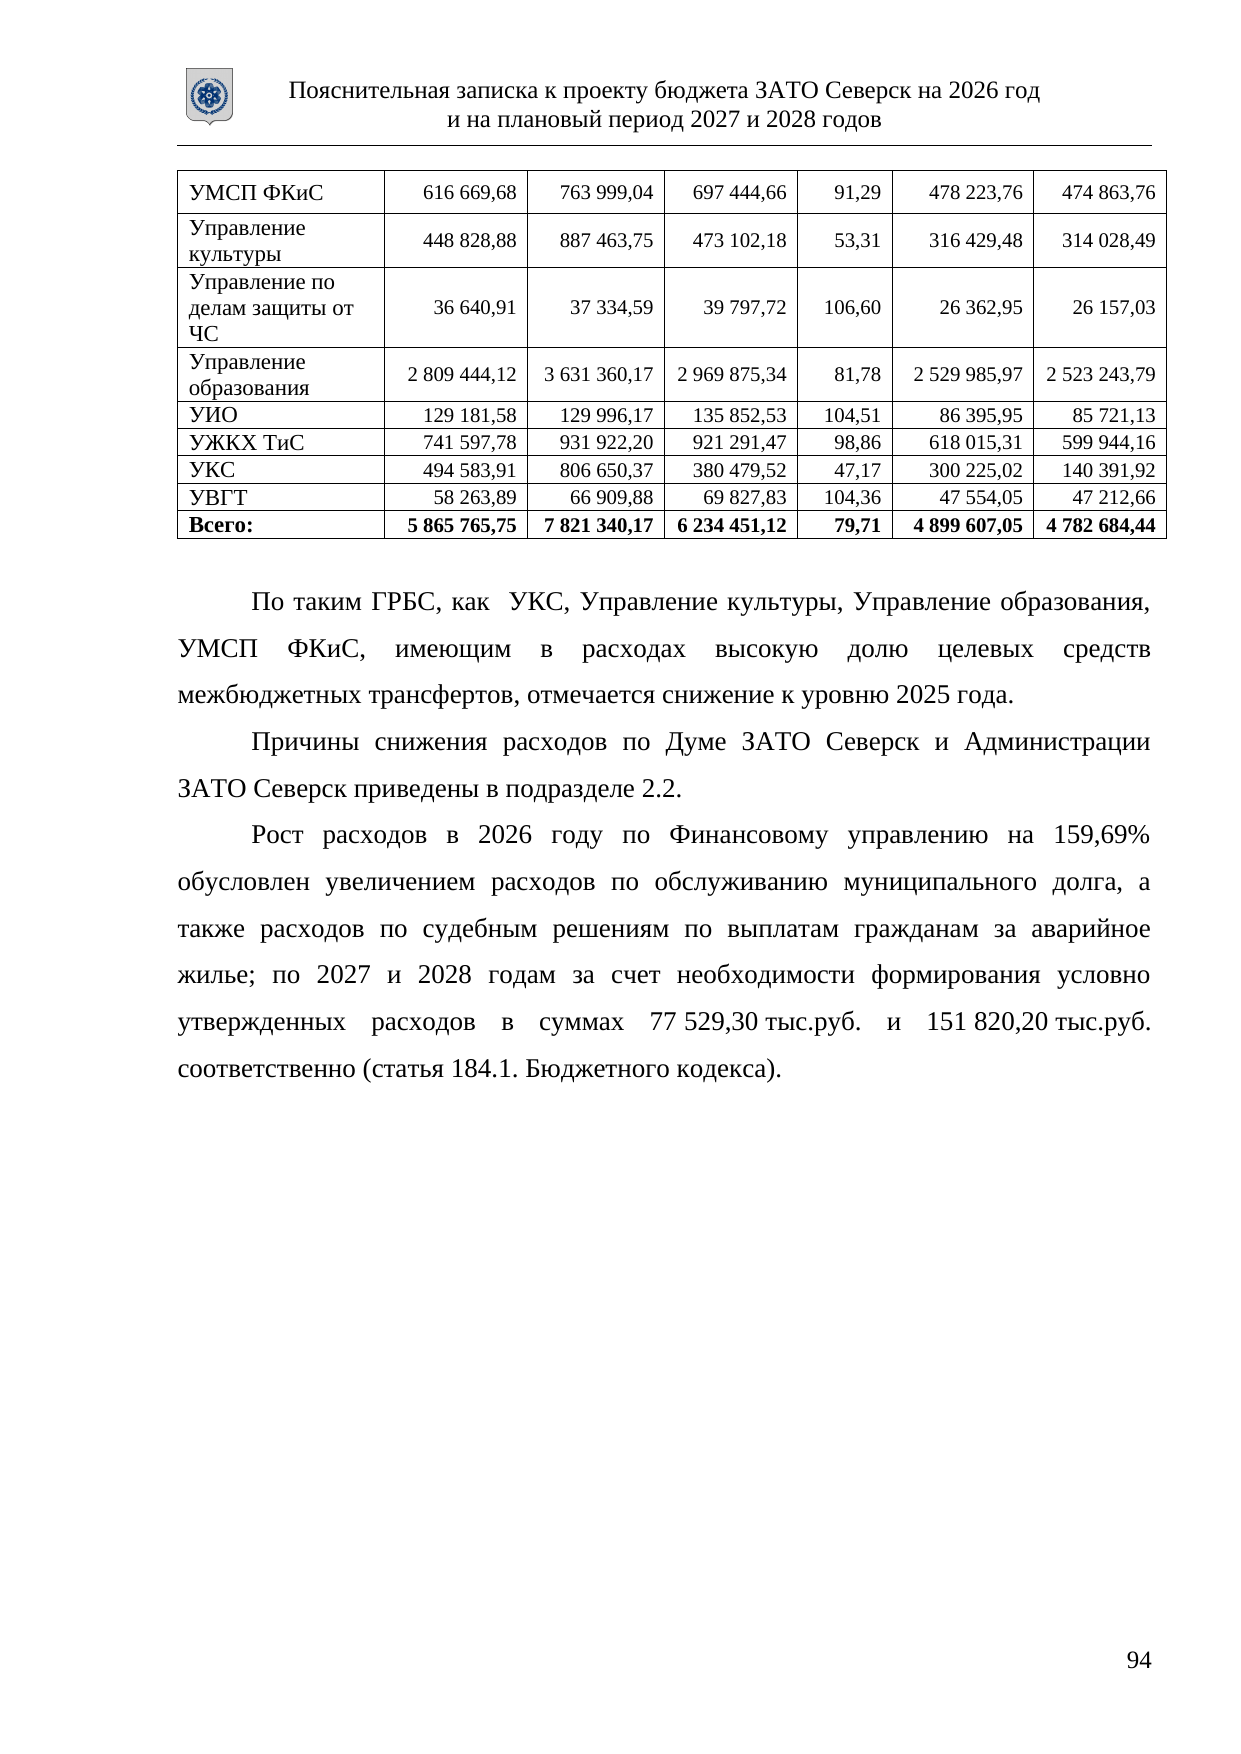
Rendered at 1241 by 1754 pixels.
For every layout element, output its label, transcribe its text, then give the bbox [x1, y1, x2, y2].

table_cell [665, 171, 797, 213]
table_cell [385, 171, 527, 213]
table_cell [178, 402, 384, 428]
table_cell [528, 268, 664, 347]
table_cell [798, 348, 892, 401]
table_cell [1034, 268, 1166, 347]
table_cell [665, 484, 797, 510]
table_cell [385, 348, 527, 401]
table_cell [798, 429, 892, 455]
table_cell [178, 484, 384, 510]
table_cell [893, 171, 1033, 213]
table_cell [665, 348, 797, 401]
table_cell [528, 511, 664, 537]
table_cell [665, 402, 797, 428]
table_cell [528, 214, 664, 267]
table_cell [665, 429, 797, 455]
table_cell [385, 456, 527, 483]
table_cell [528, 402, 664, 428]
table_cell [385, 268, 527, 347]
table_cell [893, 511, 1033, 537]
picture [186, 68, 233, 126]
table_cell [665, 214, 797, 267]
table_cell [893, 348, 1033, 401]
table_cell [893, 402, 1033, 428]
text Рост расходов в 2026 году по Финансовому управлению на 159,69% обусловлен увеличением расходов по обслуживанию муниципального долга, а также расходов по судебным решениям по выплатам гражданам за аварийное жилье; по 2027 и 2028 годам за счет необходимости формирования условно утвержденных расходов в суммах 77 529,30 тыс.руб. и 151 820,20 тыс.руб. соответственно (статья 184.1. Бюджетного кодекса). [177, 818, 1152, 1083]
text По таким ГРБС, как УКС, Управление культуры, Управление образования, УМСП ФКиС, имеющим в расходах высокую долю целевых средств межбюджетных трансфертов, отмечается снижение к уровню 2025 года. [177, 585, 1152, 710]
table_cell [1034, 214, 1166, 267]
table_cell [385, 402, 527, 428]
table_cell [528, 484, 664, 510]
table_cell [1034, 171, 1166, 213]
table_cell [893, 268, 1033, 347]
text Причины снижения расходов по Думе ЗАТО Северск и Администрации ЗАТО Северск приведены в подразделе 2.2. [177, 725, 1152, 803]
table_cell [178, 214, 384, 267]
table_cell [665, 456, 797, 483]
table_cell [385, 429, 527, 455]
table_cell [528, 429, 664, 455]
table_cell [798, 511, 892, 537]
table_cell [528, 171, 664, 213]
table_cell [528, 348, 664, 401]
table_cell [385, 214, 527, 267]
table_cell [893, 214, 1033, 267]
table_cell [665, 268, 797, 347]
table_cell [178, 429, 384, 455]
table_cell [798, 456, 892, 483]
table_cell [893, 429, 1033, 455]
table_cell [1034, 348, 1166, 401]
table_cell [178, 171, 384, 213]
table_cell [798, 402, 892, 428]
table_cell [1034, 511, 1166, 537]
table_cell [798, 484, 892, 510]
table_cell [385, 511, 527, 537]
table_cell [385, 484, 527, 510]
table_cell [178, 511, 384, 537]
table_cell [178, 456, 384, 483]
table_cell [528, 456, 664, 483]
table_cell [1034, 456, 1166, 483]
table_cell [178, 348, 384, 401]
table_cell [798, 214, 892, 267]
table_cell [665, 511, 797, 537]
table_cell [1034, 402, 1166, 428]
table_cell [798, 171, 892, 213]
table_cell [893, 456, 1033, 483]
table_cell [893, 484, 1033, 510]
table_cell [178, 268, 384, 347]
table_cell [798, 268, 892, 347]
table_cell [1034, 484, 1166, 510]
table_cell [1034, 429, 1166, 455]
